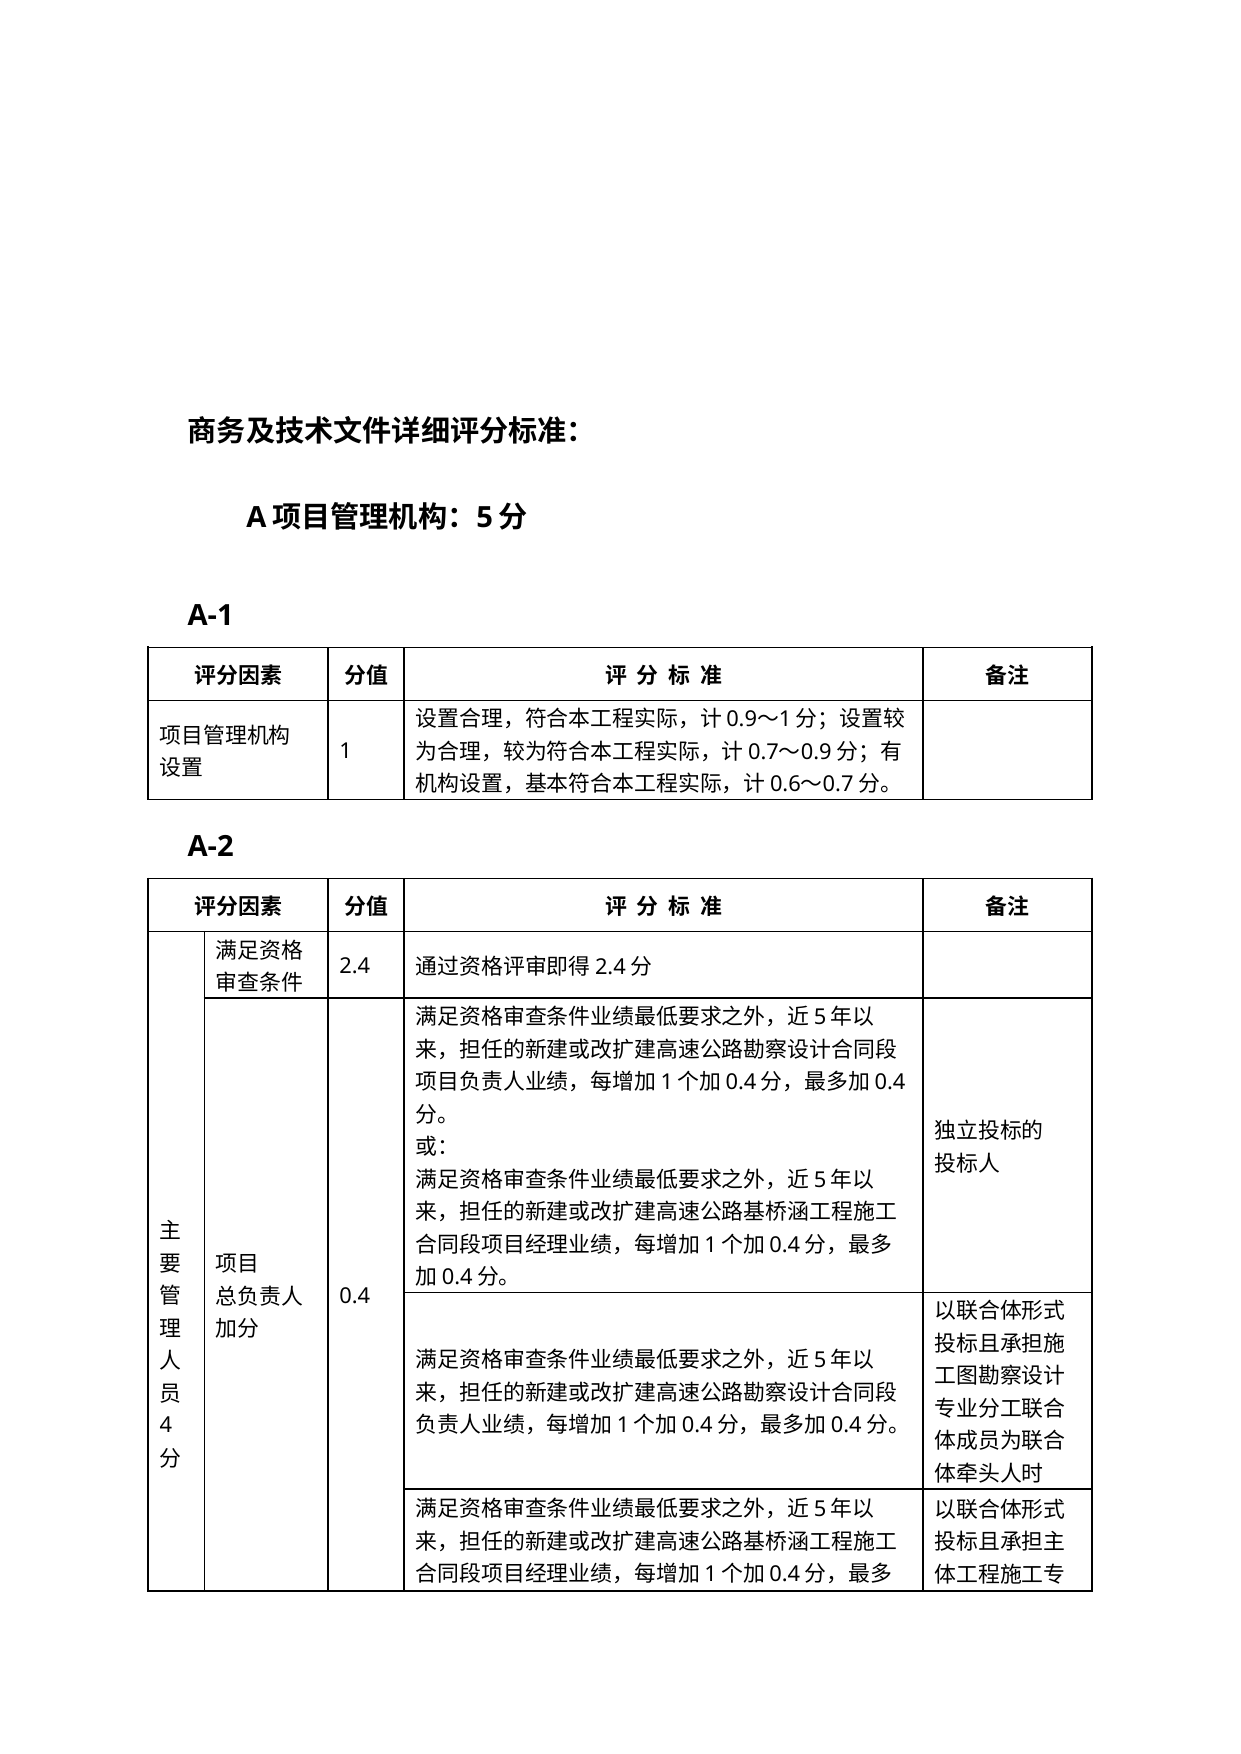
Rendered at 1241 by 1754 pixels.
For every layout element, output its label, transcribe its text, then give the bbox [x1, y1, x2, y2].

table_cell 满足资格 审查条件 [205, 932, 327, 997]
table_cell 满足资格审查条件业绩最低要求之外，近5年以来，担任的新建或改扩建高速公路勘察设计合同段负责人业绩，每增加1个加0.4分，最多加0.4分。 [405, 1293, 922, 1488]
table_header 分值 [329, 879, 403, 931]
subtitle A-2 [187, 813, 1053, 878]
table_header 备注 [924, 648, 1091, 699]
table_cell 以联合体形式投标且承担施工图勘察设计专业分工联合体成员为联合体牵头人时 [924, 1293, 1091, 1488]
table_cell 主要 管理 人员 4分 [149, 932, 204, 1590]
text 商务及技术文件详细评分标准： [187, 397, 1053, 462]
table_cell 设置合理，符合本工程实际，计0.9～1分；设置较为合理，较为符合本工程实际，计0.7～0.9分；有机构设置，基本符合本工程实际，计0.6～0.7分。 [405, 701, 922, 798]
table_cell 满足资格审查条件业绩最低要求之外，近5年以来，担任的新建或改扩建高速公路勘察设计合同段项目负责人业绩，每增加1个加0.4分，最多加0.4分。 或： 满足资格审查条件业绩最低要求之外，近5年以来，担任的新建或改扩建高速公路基桥涵工程施工合同段项目经理业绩，每增加1个加0.4分，最多加0.4分。 [405, 999, 922, 1291]
table_cell 0.4 [329, 999, 403, 1590]
table_cell [924, 932, 1091, 997]
subtitle A-1 [187, 581, 1053, 646]
table_cell 2.4 [329, 932, 403, 997]
table_cell 项目管理机构 设置 [149, 701, 327, 798]
table_cell 项目 总负责人 加分 [205, 999, 327, 1590]
table_header 备注 [924, 879, 1091, 931]
table_cell 1 [329, 701, 403, 798]
text A项目管理机构：5分 [187, 483, 1053, 548]
table_header 评 分 标 准 [405, 879, 922, 931]
table_cell 通过资格评审即得2.4分 [405, 932, 922, 997]
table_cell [405, 1490, 922, 1590]
table_cell 独立投标的 投标人 [924, 999, 1091, 1291]
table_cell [924, 1490, 1091, 1590]
table_header 分值 [329, 648, 403, 699]
table_header 评分因素 [149, 879, 327, 931]
table_header 评 分 标 准 [405, 648, 922, 699]
table_header 评分因素 [149, 648, 327, 699]
table_cell [924, 701, 1091, 798]
